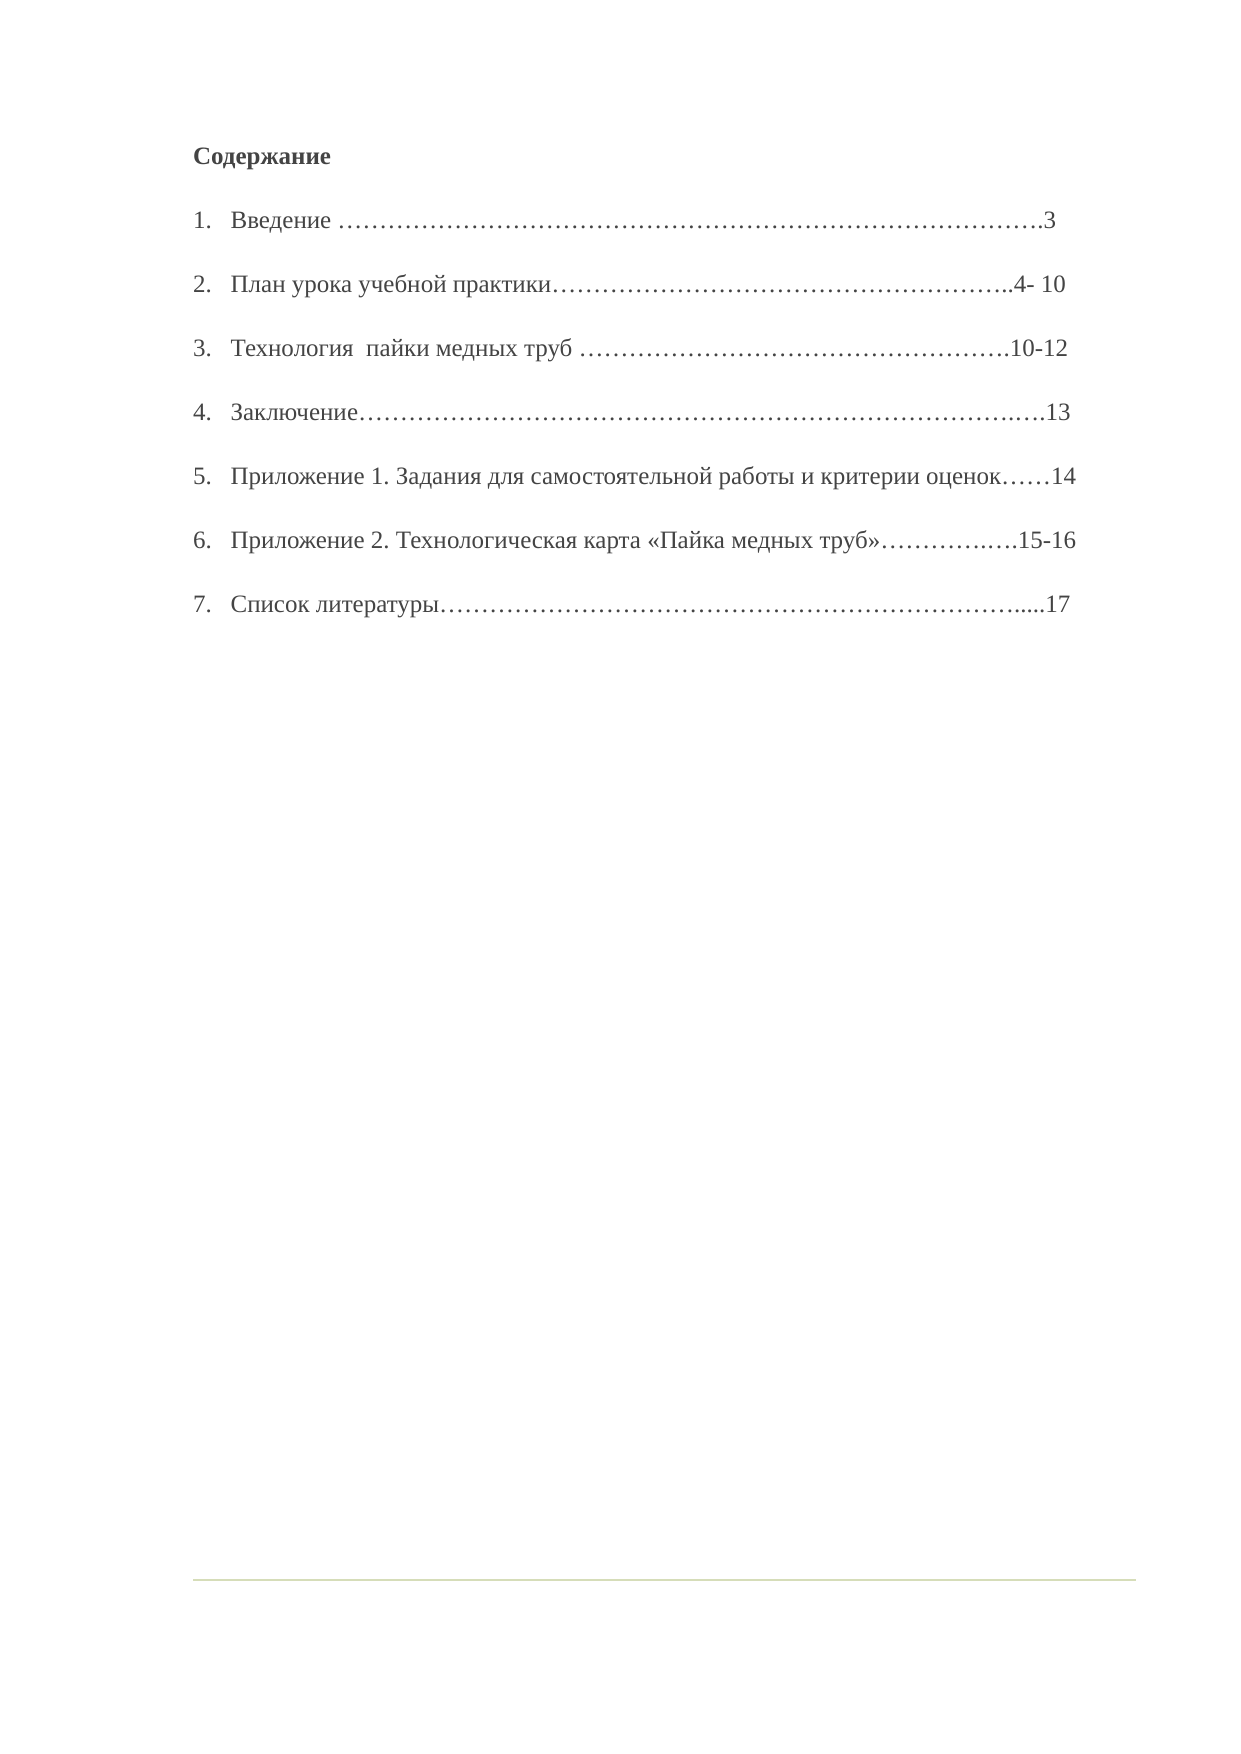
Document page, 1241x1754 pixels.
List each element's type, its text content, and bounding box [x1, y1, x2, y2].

list Список литературы…………………………………………………………….....17 [193, 567, 1136, 618]
list Приложение 1. Задания для самостоятельной работы и критерии оценок……14 [193, 438, 1136, 490]
list Приложение 2. Технологическая карта «Пайка медных труб»………….….15-16 [193, 502, 1136, 554]
list Заключение…………………………………………………………………….….13 [193, 374, 1136, 426]
text Содержание [193, 118, 1136, 170]
list Технология пайки медных труб …………………………………………….10-12 [193, 310, 1136, 362]
list План урока учебной практики………………………………………………..4- 10 [193, 246, 1136, 298]
list Введение ………………………………………………………………………….3 [193, 182, 1136, 234]
